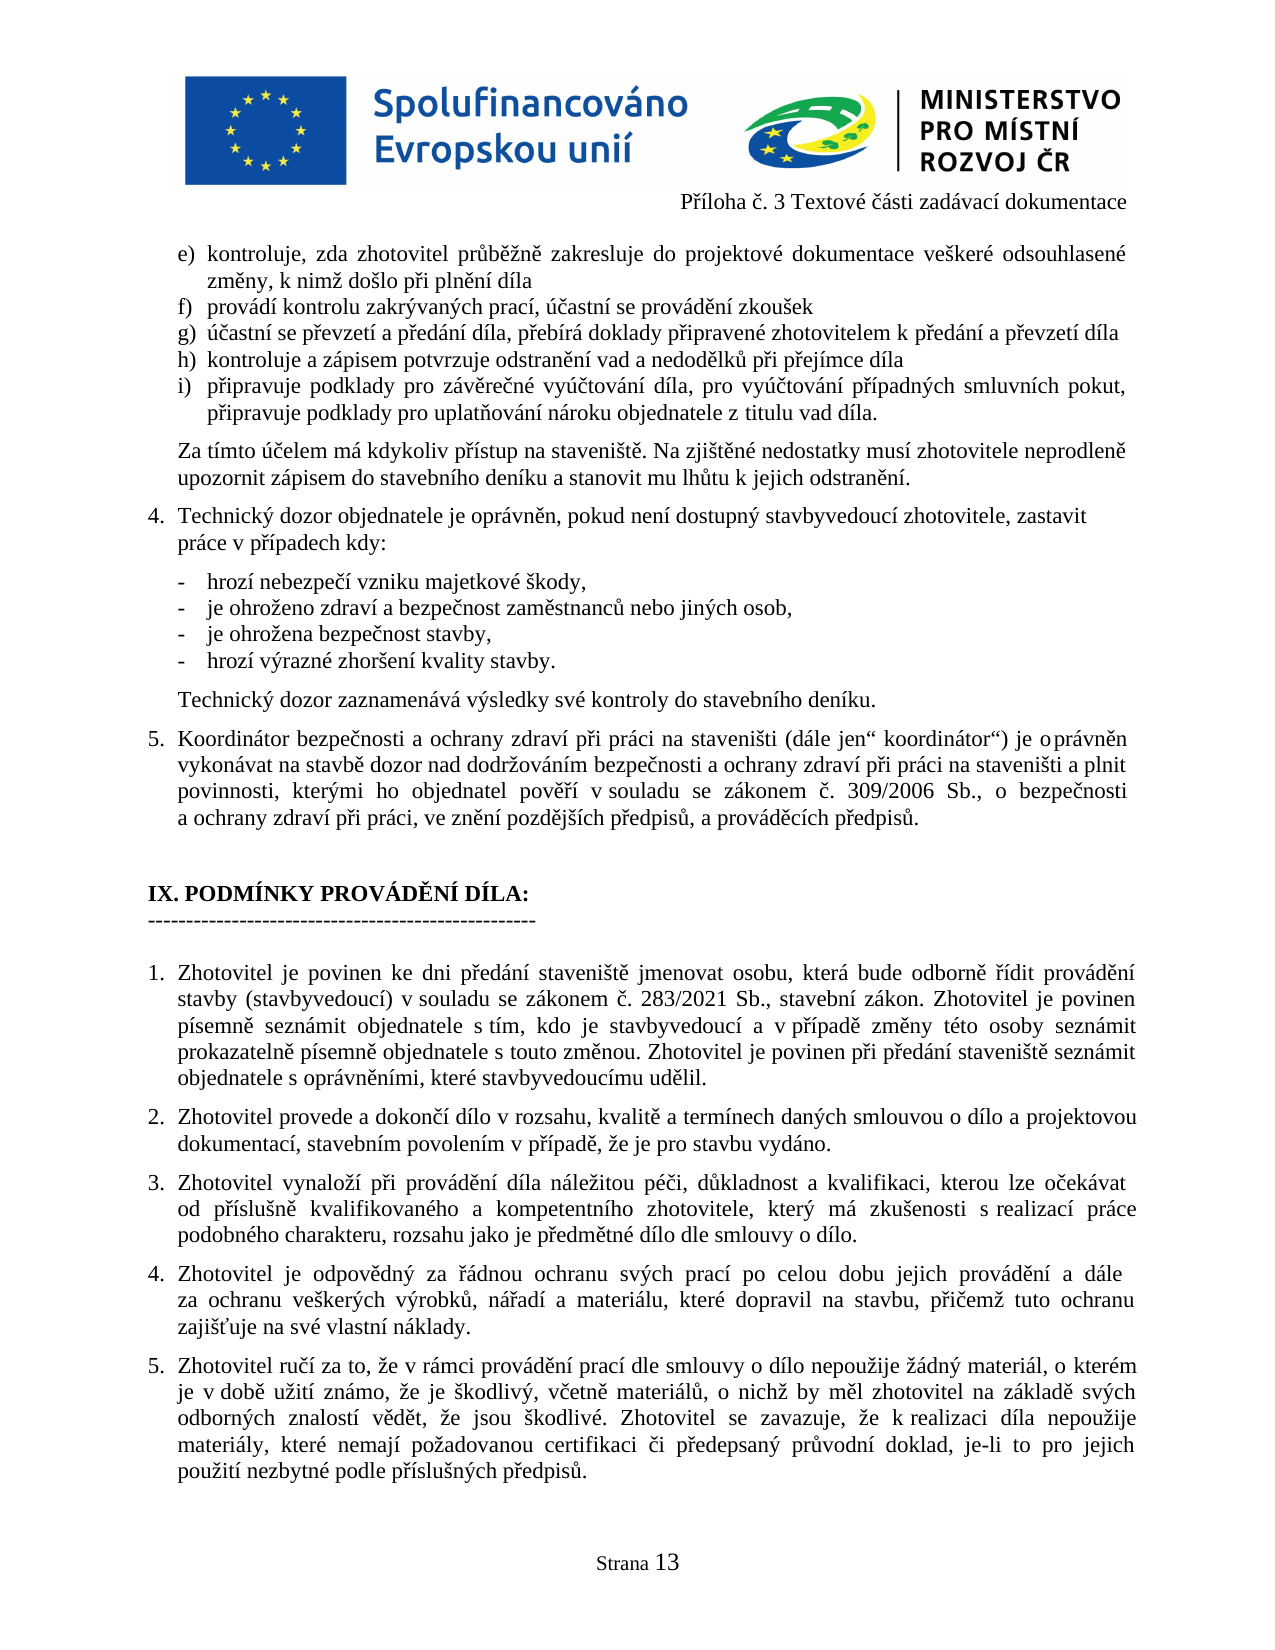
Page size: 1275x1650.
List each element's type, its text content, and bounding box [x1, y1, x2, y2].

list kontroluje a zápisem potvrzuje odstranění vad a nedodělků při přejímce díla [177, 346, 1127, 372]
text --------------------------------------------------- [148, 906, 1137, 933]
list kontroluje, zda zhotovitel průběžně zakresluje do projektové dokumentace veškeré odsouhlasené změny, k nimž došlo při plnění díla [177, 240, 1127, 293]
list Zhotovitel provede a dokončí dílo v rozsahu, kvalitě a termínech daných smlouvou o dílo a projektovou dokumentací, stavebním povolením v případě, že je pro stavbu vydáno. [148, 1103, 1137, 1156]
list Zhotovitel je povinen ke dni předání staveniště jmenovat osobu, která bude odborně řídit provádění stavby (stavbyvedoucí) v souladu se zákonem č. 283/2021 Sb., stavební zákon. Zhotovitel je povinen písemně seznámit objednatele s tím, kdo je stavbyvedoucí a v případě změny této osoby seznámit prokazatelně písemně objednatele s touto změnou. Zhotovitel je povinen při předání staveniště seznámit objednatele s oprávněními, které stavbyvedoucímu udělil. [148, 959, 1137, 1091]
list Zhotovitel ručí za to, že v rámci provádění prací dle smlouvy o dílo nepoužije žádný materiál, o kterém je v době užití známo, že je škodlivý, včetně materiálů, o nichž by měl zhotovitel na základě svých odborných znalostí vědět, že jsou škodlivé. Zhotovitel se zavazuje, že k realizaci díla nepoužije materiály, které nemají požadovanou certifikaci či předepsaný průvodní doklad, je-li to pro jejich použití nezbytné podle příslušných předpisů. [148, 1352, 1137, 1483]
text Technický dozor zaznamenává výsledky své kontroly do stavebního deníku. [177, 686, 1137, 712]
text Za tímto účelem má kdykoliv přístup na staveniště. Na zjištěné nedostatky musí zhotovitele neprodleně upozornit zápisem do stavebního deníku a stanovit mu lhůtu k jejich odstranění. [177, 437, 1127, 490]
list Zhotovitel vynaloží při provádění díla náležitou péči, důkladnost a kvalifikaci, kterou lze očekávat od příslušně kvalifikovaného a kompetentního zhotovitele, který má zkušenosti s realizací práce podobného charakteru, rozsahu jako je předmětné dílo dle smlouvy o dílo. [148, 1168, 1137, 1248]
text - je ohrožena bezpečnost stavby, [177, 621, 1127, 647]
text - hrozí výrazné zhoršení kvality stavby. [177, 647, 1127, 673]
text - je ohroženo zdraví a bezpečnost zaměstnanců nebo jiných osob, [177, 594, 1127, 621]
list Koordinátor bezpečnosti a ochrany zdraví při práci na staveništi (dále jen“ koordinátor“) je oprávněn vykonávat na stavbě dozor nad dodržováním bezpečnosti a ochrany zdraví při práci na staveništi a plnit povinnosti, kterými ho objednatel pověří v souladu se zákonem č. 309/2006 Sb., o bezpečnosti a ochrany zdraví při práci, ve znění pozdějších předpisů, a prováděcích předpisů. [148, 724, 1127, 830]
list připravuje podklady pro závěrečné vyúčtování díla, pro vyúčtování případných smluvních pokut, připravuje podklady pro uplatňování nároku objednatele z titulu vad díla. [177, 372, 1127, 425]
subtitle IX. PODMÍNKY PROVÁDĚNÍ DÍLA: [148, 880, 1127, 906]
picture [182, 73, 1128, 188]
text - hrozí nebezpečí vzniku majetkové škody, [177, 568, 1127, 594]
list Technický dozor objednatele je oprávněn, pokud není dostupný stavbyvedoucí zhotovitele, zastavit práce v případech kdy: [148, 503, 1127, 555]
list účastní se převzetí a předání díla, přebírá doklady připravené zhotovitelem k předání a převzetí díla [177, 319, 1127, 346]
list provádí kontrolu zakrývaných prací, účastní se provádění zkoušek [177, 293, 1127, 319]
list Zhotovitel je odpovědný za řádnou ochranu svých prací po celou dobu jejich provádění a dále za ochranu veškerých výrobků, nářadí a materiálu, které dopravil na stavbu, přičemž tuto ochranu zajišťuje na své vlastní náklady. [148, 1260, 1137, 1339]
